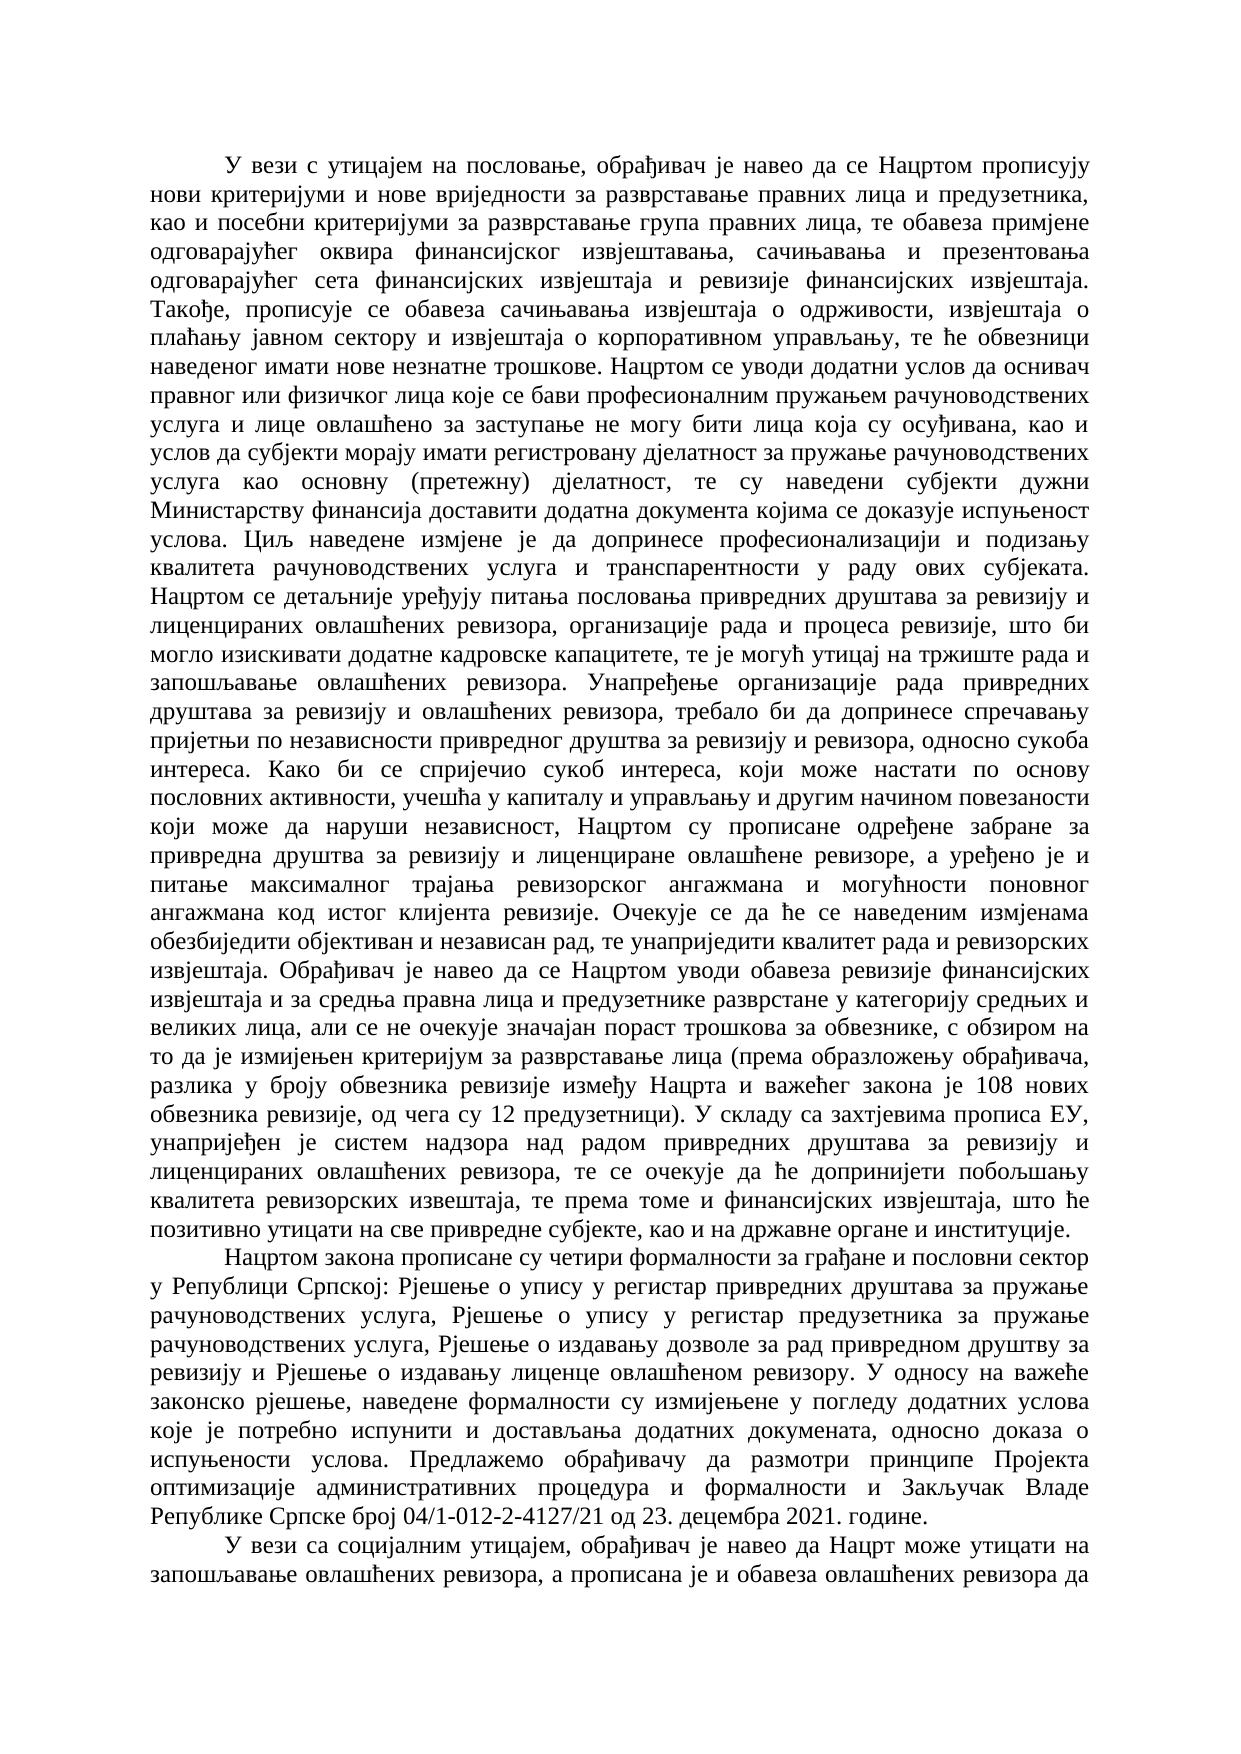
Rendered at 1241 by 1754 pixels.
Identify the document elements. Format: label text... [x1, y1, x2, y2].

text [150, 1530, 1090, 1587]
text Нацртом закона прописане су четири формалности за грађане и пословни сектор у Републици Српској: Рјешење о упису у регистар привредних друштава за пружање рачуноводствених услуга, Рјешење о упису у регистар предузетника за пружање рачуноводствених услуга, Рјешење о издавању дозволе за рад привредном друштву за ревизију и Рјешење о издавању лиценце овлашћеном ревизору. У односу на важеће законско рјешење, наведене формалности су измијењене у погледу додатних услова које је потребно испунити и достављања додатних докумената, односно доказа о испуњености услова. Предлажемо обрађивачу да размотри принципе Пројекта оптимизације административних процедура и формалности и Закључак Владе Републике Српске број 04/1-012-2-4127/21 од 23. децембра 2021. године. [150, 1242, 1090, 1530]
text У вези с утицајем на пословање, обрађивач је навео да се Нацртом прописују нови критеријуми и нове вриједности за разврставање правних лица и предузетника, као и посебни критеријуми за разврставање група правних лица, те обавеза примјене одговарајућег оквира финансијског извјештавања, сачињавања и презентовања одговарајућег сета финансијских извјештаја и ревизије финансијских извјештаја. Такође, прописује се обавеза сачињавања извјештаја о одрживости, извјештаја о плаћању јавном сектору и извјештаја о корпоративном управљању, те ће обвезници наведеног имати нове незнатне трошкове. Нацртом се уводи додатни услов да оснивач правног или физичког лица које се бави професионалним пружањем рачуноводствених услуга и лице овлашћено за заступање не могу бити лица која су осуђивана, као и услов да субјекти морају имати регистровану дјелатност за пружање рачуноводствених услуга као основну (претежну) дјелатност, те су наведени субјекти дужни Министарству финансија доставити додатна документа којима се доказује испуњеност услова. Циљ наведене измјене је да допринесе професионализацији и подизању квалитета рачуноводствених услуга и транспарентности у раду ових субјеката. Нацртом се детаљније уређују питања пословања привредних друштава за ревизију и лиценцираних овлашћених ревизора, организације рада и процеса ревизије, што би могло изискивати додатне кадровске капацитете, те је могућ утицај на тржиште рада и запошљавање овлашћених ревизора. Унапређење организације рада привредних друштава за ревизију и овлашћених ревизора, требало би да допринесе спречавању пријетњи по независности привредног друштва за ревизију и ревизора, односно сукоба интереса. Како би се спријечио сукоб интереса, који може настати по основу пословних активности, учешћа у капиталу и управљању и другим начином повезаности који може да наруши независност, Нацртом су прописане одређене забране за привредна друштва за ревизију и лиценциране овлашћене ревизоре, а уређено је и питање максималног трајања ревизорског ангажмана и могућности поновног ангажмана код истог клијента ревизије. Очекује се да ће се наведеним измјенама обезбиједити објективан и независан рад, те унаприједити квалитет рада и ревизорских извјештаја. Обрађивач је навео да се Нацртом уводи обавеза ревизије финансијских извјештаја и за средња правна лица и предузетнике разврстане у категорију средњих и великих лица, али се не очекује значајан пораст трошкова за обвезнике, с обзиром на то да је измијењен критеријум за разврставање лица (према образложењу обрађивача, разлика у броју обвезника ревизије између Нацрта и важећег закона је 108 нових обвезника ревизије, од чега су 12 предузетници). У складу са захтјевима прописа ЕУ, унапријеђен је систем надзора над радом привредних друштава за ревизију и лиценцираних овлашћених ревизора, те се очекује да ће допринијети побољшању квалитета ревизорских извештаја, те према томе и финансијских извјештаја, што ће позитивно утицати на све привредне субјекте, као и на државне органе и институције. [150, 150, 1090, 1242]
